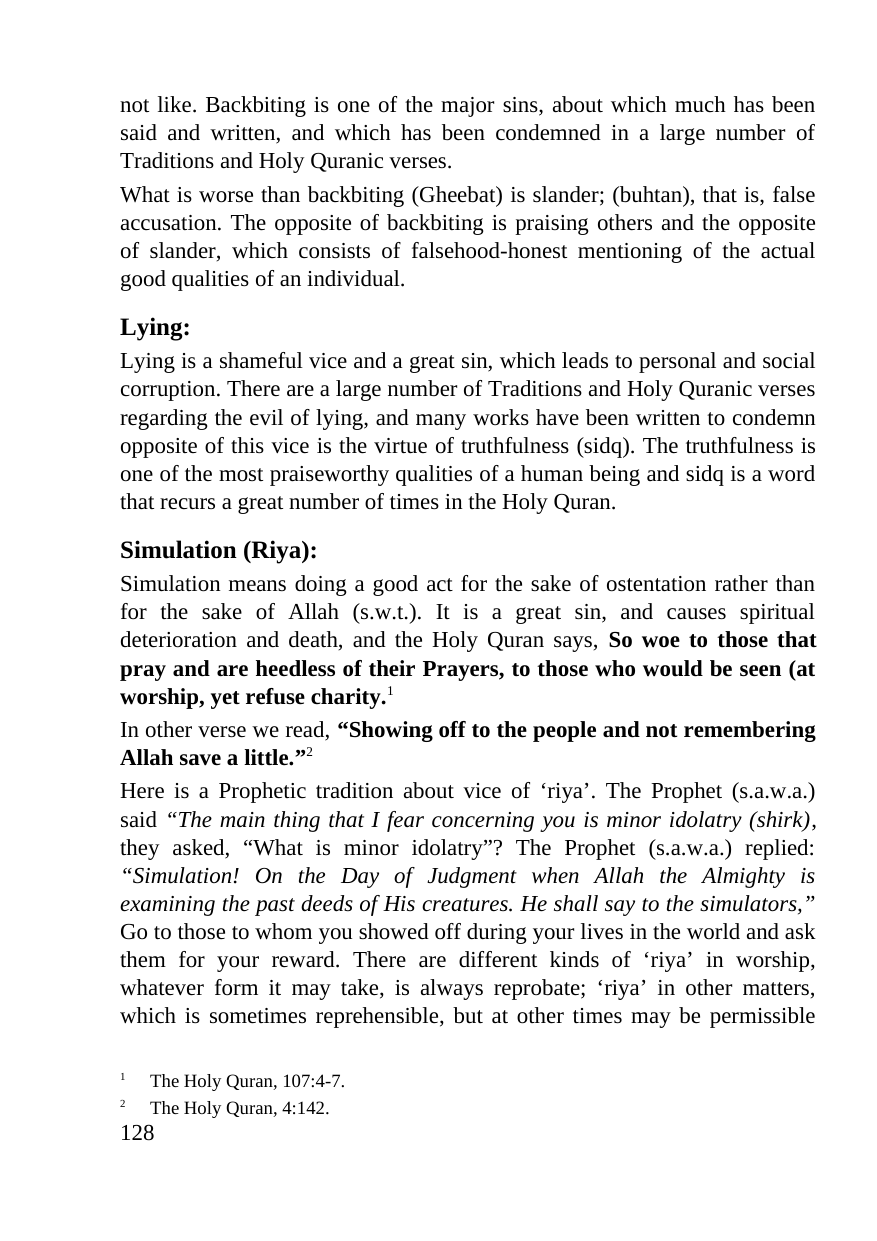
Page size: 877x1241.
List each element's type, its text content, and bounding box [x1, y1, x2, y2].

text What is worse than backbiting (Gheebat) is slander; (buhtan), that is, false accusation. The opposite of backbiting is praising others and the opposite of slander, which consists of falsehood-honest mentioning of the actual good qualities of an individual. [120, 179, 817, 292]
subtitle Simulation (Riya): [120, 536, 817, 564]
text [120, 90, 817, 174]
text Lying is a shameful vice and a great sin, which leads to personal and social corruption. There are a large number of Traditions and Holy Quranic verses regarding the evil of lying, and many works have been written to condemn opposite of this vice is the virtue of truthfulness (sidq). The truthfulness is one of the most praiseworthy qualities of a human being and sidq is a word that recurs a great number of times in the Holy Quran. [120, 346, 817, 515]
text Simulation means doing a good act for the sake of ostentation rather than for the sake of Allah (s.w.t.). It is a great sin, and causes spiritual deterioration and death, and the Holy Quran says, So woe to those that pray and are heedless of their Prayers, to those who would be seen (at worship, yet refuse charity. [120, 569, 817, 710]
subtitle Lying: [120, 313, 817, 341]
text In other verse we read, “Showing off to the people and not remembering Allah save a little.” [120, 715, 817, 771]
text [120, 776, 817, 1029]
